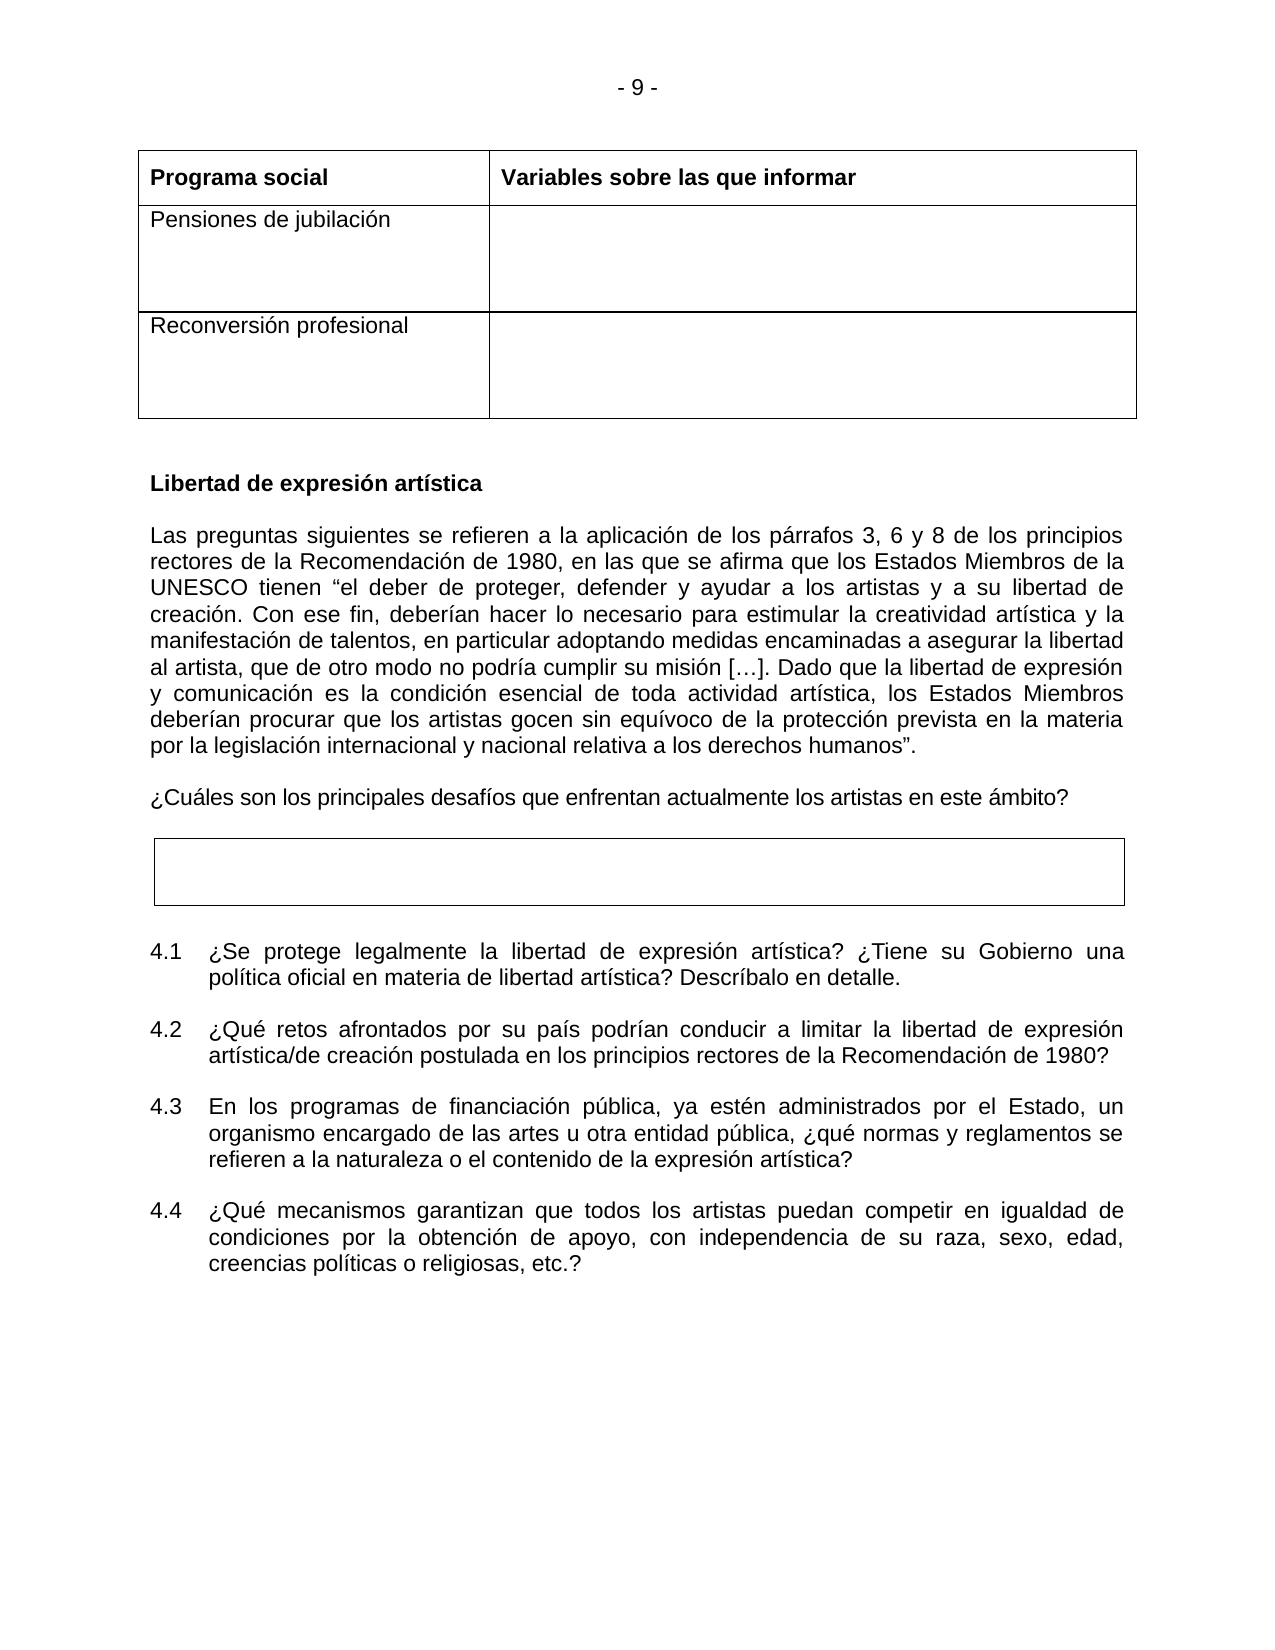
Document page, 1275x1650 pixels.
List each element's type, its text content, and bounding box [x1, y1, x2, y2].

table_header Variables sobre las que informar [490, 151, 1136, 205]
text 4.4 ¿Qué mecanismos garantizan que todos los artistas puedan competir en igualdad de condiciones por la obtención de apoyo, con independencia de su raza, sexo, edad, creencias políticas o religiosas, etc.? [150, 1197, 1125, 1276]
text 4.2 ¿Qué retos afrontados por su país podrían conducir a limitar la libertad de expresión artística/de creación postulada en los principios rectores de la Recomendación de 1980? [150, 1016, 1125, 1068]
table_cell Pensiones de jubilación [139, 206, 489, 311]
table_cell Reconversión profesional [139, 313, 489, 418]
table_cell [490, 206, 1136, 311]
text 4.1 ¿Se protege legalmente la libertad de expresión artística? ¿Tiene su Gobierno una política oficial en materia de libertad artística? Descríbalo en detalle. [150, 938, 1125, 991]
table_cell [490, 313, 1136, 418]
table_header Programa social [139, 151, 489, 205]
text Las preguntas siguientes se refieren a la aplicación de los párrafos 3, 6 y 8 de los principios rectores de la Recomendación de 1980, en las que se afirma que los Estados Miembros de la UNESCO tienen “el deber de proteger, defender y ayudar a los artistas y a su libertad de creación. Con ese fin, deberían hacer lo necesario para estimular la creatividad artística y la manifestación de talentos, en particular adoptando medidas encaminadas a asegurar la libertad al artista, que de otro modo no podría cumplir su misión […]. Dado que la libertad de expresión y comunicación es la condición esencial de toda actividad artística, los Estados Miembros deberían procurar que los artistas gocen sin equívoco de la protección prevista en la materia por la legislación internacional y nacional relativa a los derechos humanos”. [150, 522, 1125, 759]
text ¿Cuáles son los principales desafíos que enfrentan actualmente los artistas en este ámbito? [150, 784, 1125, 810]
text 4.3 En los programas de financiación pública, ya estén administrados por el Estado, un organismo encargado de las artes u otra entidad pública, ¿qué normas y reglamentos se refieren a la naturaleza o el contenido de la expresión artística? [150, 1093, 1125, 1172]
text Libertad de expresión artística [150, 470, 1125, 497]
